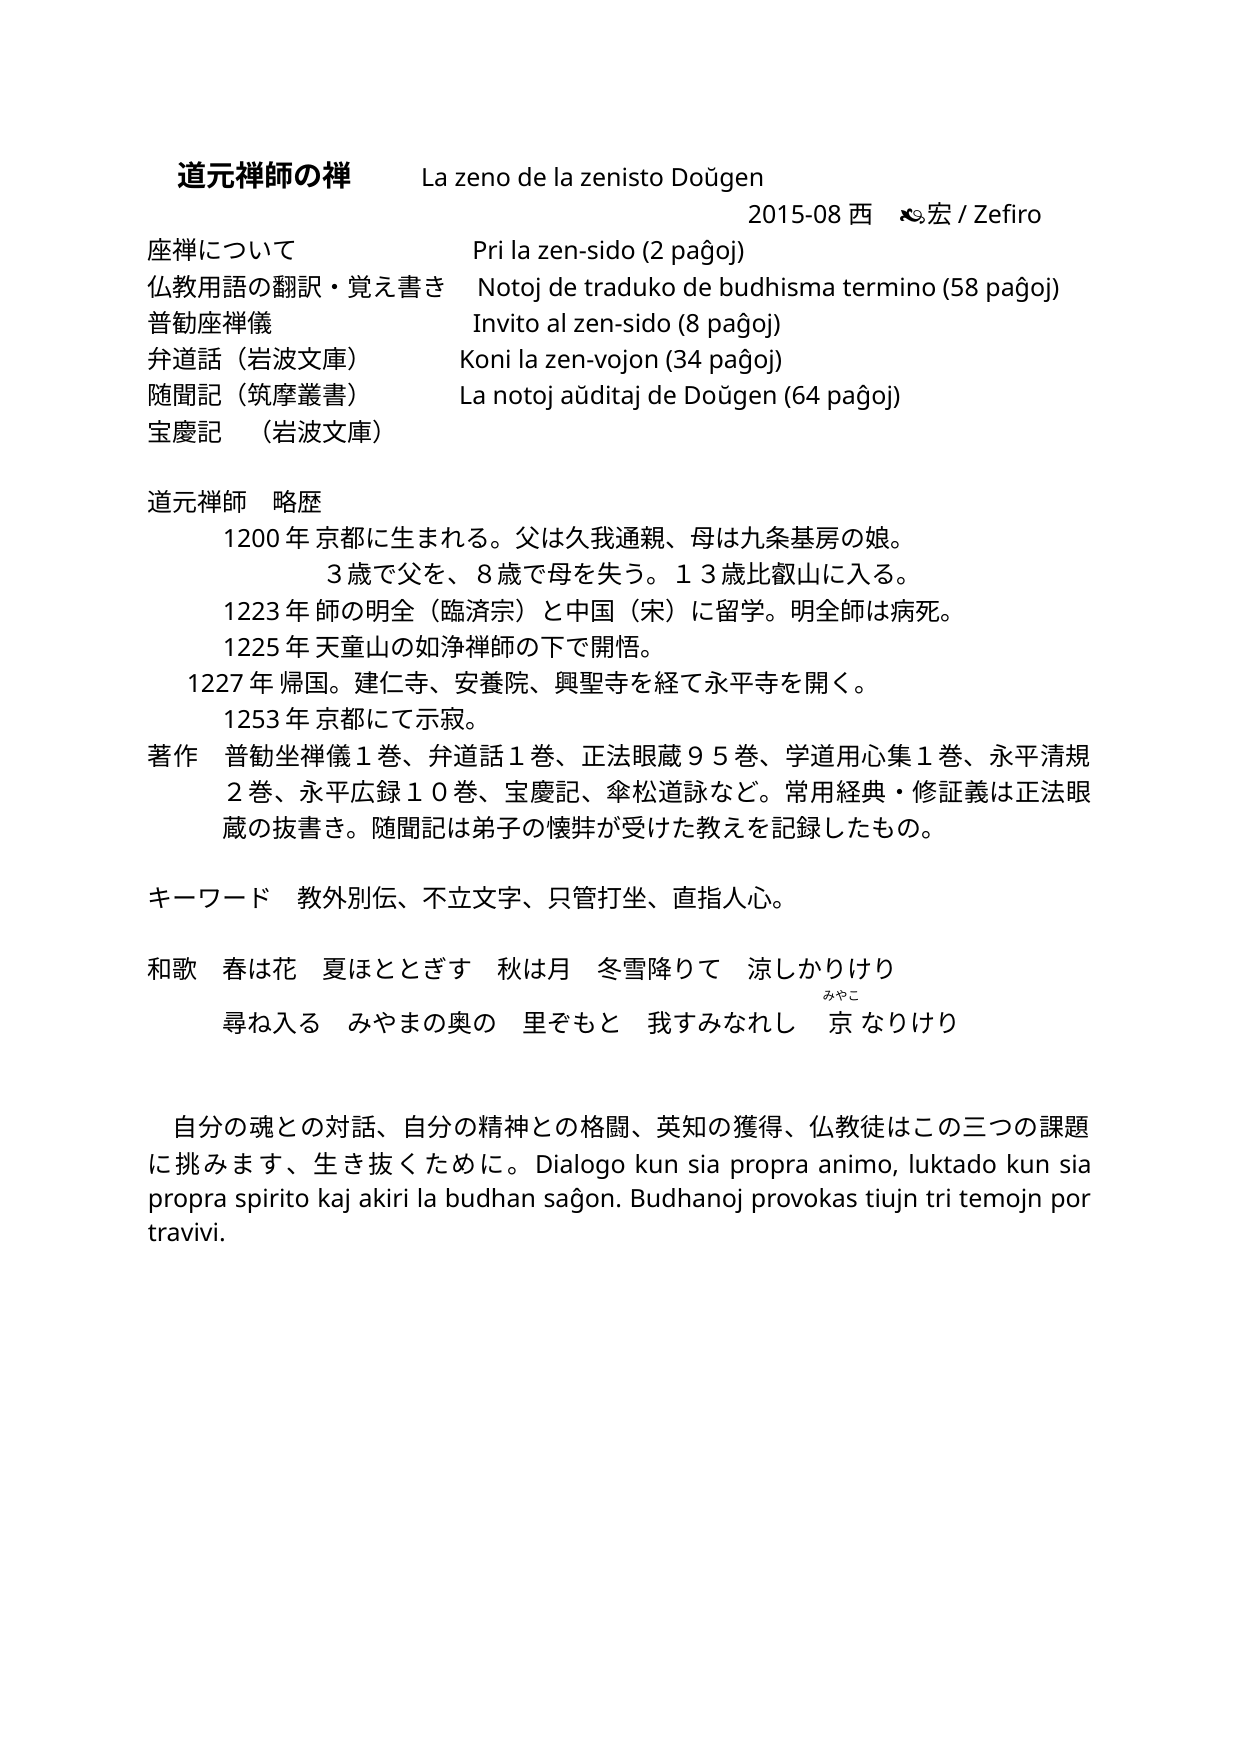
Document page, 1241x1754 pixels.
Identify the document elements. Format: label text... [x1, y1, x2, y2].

text 1227年 帰国。建仁寺、安養院、興聖寺を経て永平寺を開く。 [148, 663, 1092, 700]
text 自分の魂との対話、自分の精神との格闘、英知の獲得、仏教徒はこの三つの課題に挑みます、生き抜くために。Dialogo kun sia propra animo, luktado kun sia propra spirito kaj akiri la budhan saĝon. Budhanoj provokas tiujn tri temojn por travivi. [148, 1108, 1092, 1248]
text 随聞記（筑摩叢書） La notoj aŭditaj de Doŭgen (64 paĝoj) [148, 376, 1092, 412]
text 著作 普勧坐禅儀１巻、弁道話１巻、正法眼蔵９５巻、学道用心集１巻、永平清規２巻、永平広録１０巻、宝慶記、傘松道詠など。常用経典・修証義は正法眼蔵の抜書き。随聞記は弟子の懐弉が受けた教えを記録したもの。 [148, 736, 1092, 845]
text 弁道話（岩波文庫） Koni la zen-vojon (34 paĝoj) [148, 339, 1092, 376]
text 1253年 京都にて示寂。 [148, 700, 1092, 736]
text 宝慶記 （岩波文庫） [148, 412, 1092, 448]
text ３歳で父を、８歳で母を失う。１３歳比叡山に入る。 [148, 555, 1092, 591]
text 1223年 師の明全（臨済宗）と中国（宋）に留学。明全師は病死。 [148, 591, 1092, 627]
text 2015-08 西 宏 / Zefiro [148, 194, 1092, 231]
text 道元禅師 略歴 [148, 482, 1092, 518]
text 仏教用語の翻訳・覚え書き Notoj de traduko de budhisma termino (58 paĝoj) [148, 267, 1092, 303]
text 座禅について Pri la zen-sido (2 paĝoj) [148, 231, 1092, 267]
text 普勧座禅儀 Invito al zen-sido (8 paĝoj) [148, 303, 1092, 339]
text 和歌 春は花 夏ほととぎす 秋は月 冬雪降りて 涼しかりけり [148, 949, 1092, 985]
text 1225年 天童山の如浄禅師の下で開悟。 [148, 627, 1092, 663]
text 1200年 京都に生まれる。父は久我通親、母は九条基房の娘。 [148, 518, 1092, 555]
text 道元禅師の禅 La zeno de la zenisto Doŭgen [148, 152, 1092, 194]
text 尋ね入る みやまの奥の 里ぞもと 我すみなれし なりけり [148, 985, 1092, 1040]
text キーワード 教外別伝、不立文字、只管打坐、直指人心。 [148, 879, 1092, 915]
